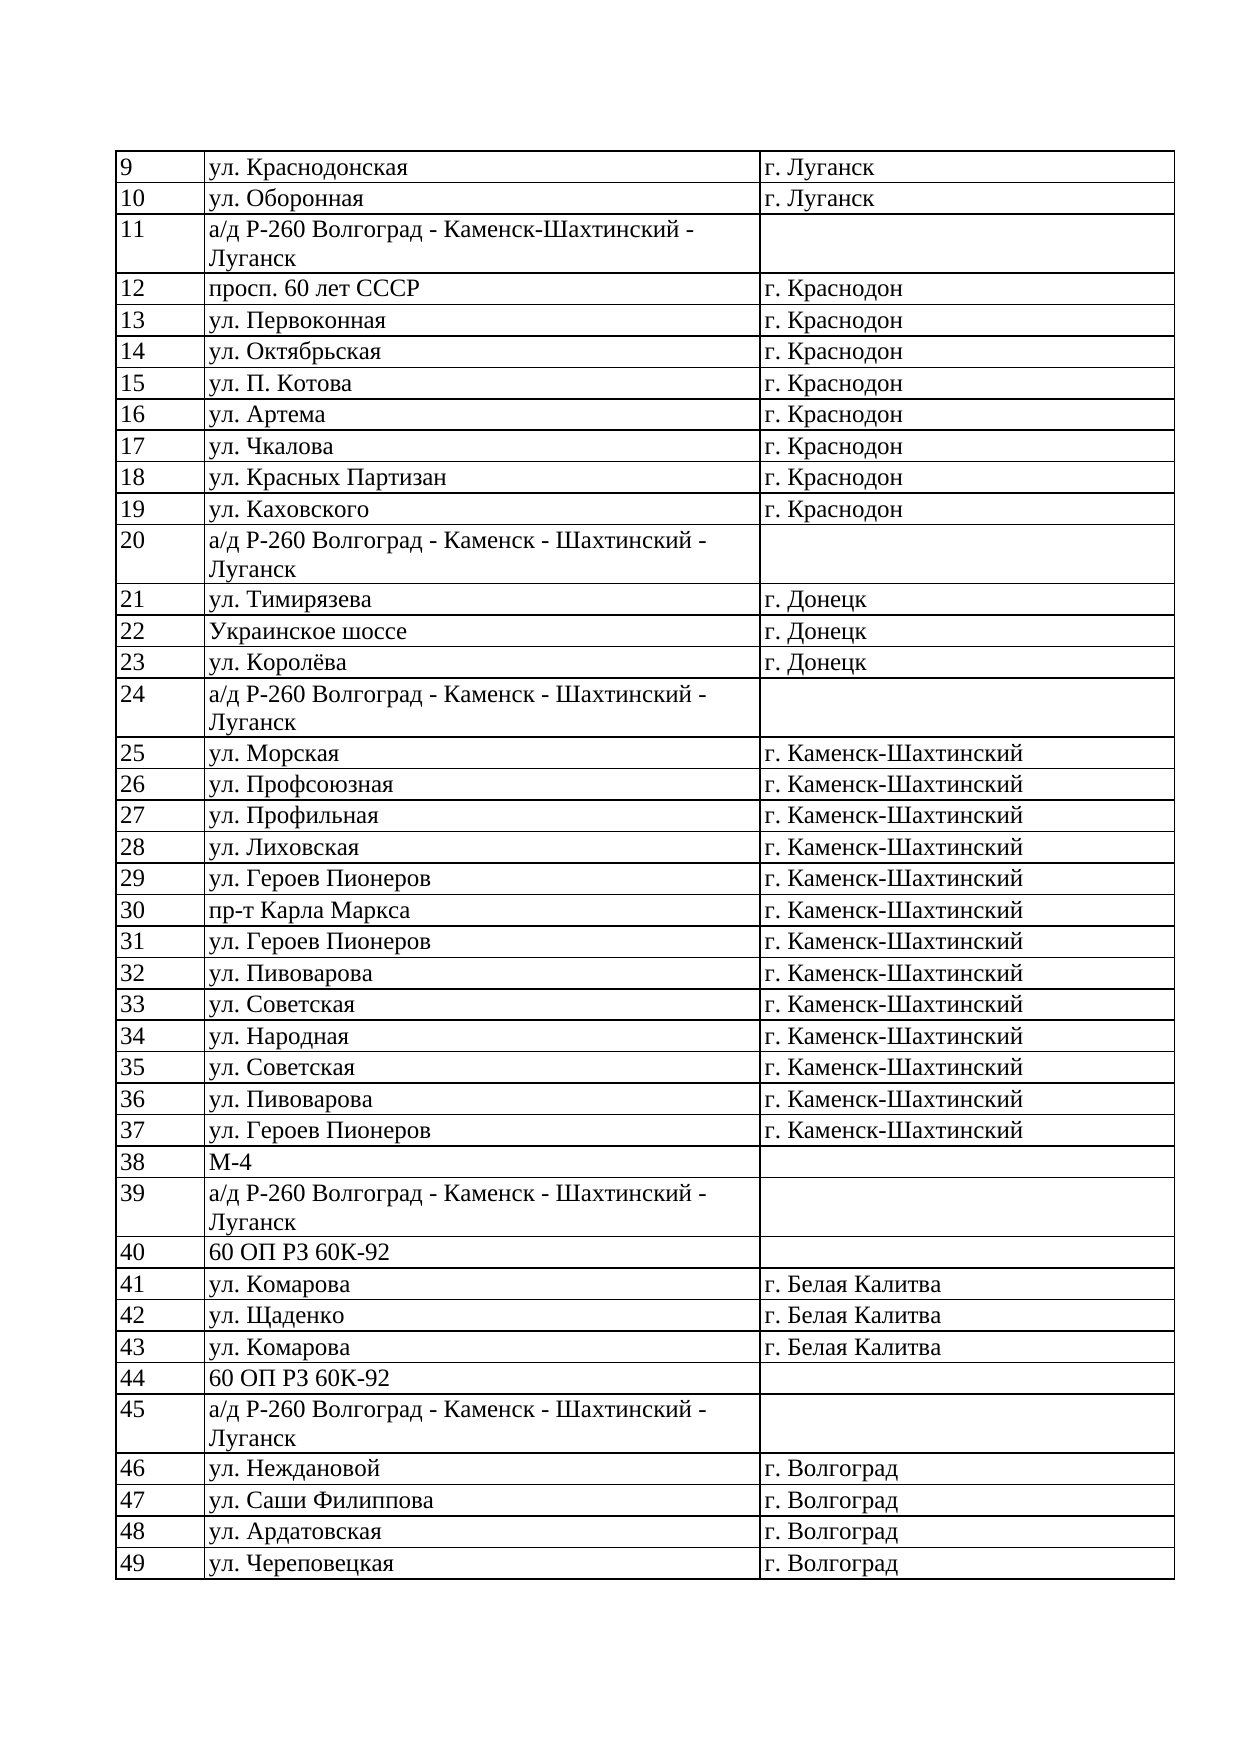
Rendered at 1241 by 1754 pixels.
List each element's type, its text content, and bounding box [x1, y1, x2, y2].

table_cell ул. Советская [205, 990, 759, 1019]
table_cell г. Каменск-Шахтинский [761, 1084, 1174, 1114]
table_cell [761, 1147, 1174, 1177]
table_cell ул. Первоконная [205, 305, 759, 335]
table_cell 44 [117, 1363, 204, 1393]
table_cell пр-т Карла Маркса [205, 895, 759, 925]
table_cell г. Краснодон [761, 431, 1174, 461]
table_cell 37 [117, 1115, 204, 1145]
table_cell ул. Героев Пионеров [205, 927, 759, 956]
table_cell 31 [117, 927, 204, 956]
table_cell 17 [117, 431, 204, 461]
table_cell ул. Героев Пионеров [205, 864, 759, 893]
table_cell 24 [117, 679, 204, 736]
table_cell ул. Профсоюзная [205, 769, 759, 799]
table_cell г. Каменск-Шахтинский [761, 769, 1174, 799]
table_cell ул. Профильная [205, 801, 759, 831]
table_cell 15 [117, 368, 204, 398]
table_cell М-4 [205, 1147, 759, 1177]
table_cell г. Каменск-Шахтинский [761, 832, 1174, 862]
table_cell Украинское шоссе [205, 616, 759, 646]
table_cell 60 ОП РЗ 60К-92 [205, 1363, 759, 1393]
table_cell г. Луганск [761, 152, 1174, 181]
table_cell г. Белая Калитва [761, 1269, 1174, 1298]
table_cell г. Краснодон [761, 274, 1174, 303]
table_cell г. Краснодон [761, 494, 1174, 524]
table_cell ул. Пивоварова [205, 1084, 759, 1114]
table_cell 49 [117, 1548, 204, 1578]
table_cell 26 [117, 769, 204, 799]
table_cell 32 [117, 958, 204, 988]
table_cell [205, 215, 759, 272]
table_cell 43 [117, 1332, 204, 1361]
table_cell 41 [117, 1269, 204, 1298]
table_cell ул. Ардатовская [205, 1517, 759, 1546]
table_cell г. Волгоград [761, 1485, 1174, 1515]
table_cell г. Донецк [761, 616, 1174, 646]
table_cell г. Каменск-Шахтинский [761, 990, 1174, 1019]
table_cell 35 [117, 1052, 204, 1082]
table_cell а/д Р-260 Волгоград - Каменск - Шахтинский - Луганск [205, 1178, 759, 1236]
table_cell а/д Р-260 Волгоград - Каменск - Шахтинский - Луганск [205, 1395, 759, 1452]
table_cell ул. Комарова [205, 1269, 759, 1298]
table_cell г. Белая Калитва [761, 1300, 1174, 1330]
table_cell г. Донецк [761, 584, 1174, 614]
table_cell г. Каменск-Шахтинский [761, 1021, 1174, 1051]
table_cell ул. Народная [205, 1021, 759, 1051]
table_cell а/д Р-260 Волгоград - Каменск - Шахтинский - Луганск [205, 525, 759, 583]
table_cell [761, 1178, 1174, 1236]
table_cell г. Волгоград [761, 1454, 1174, 1483]
table_cell г. Каменск-Шахтинский [761, 895, 1174, 925]
table_cell 30 [117, 895, 204, 925]
table_cell г. Каменск-Шахтинский [761, 1052, 1174, 1082]
table_cell 27 [117, 801, 204, 831]
table_cell 34 [117, 1021, 204, 1051]
table_cell г. Волгоград [761, 1548, 1174, 1578]
table_cell ул. Чкалова [205, 431, 759, 461]
table_cell ул. Саши Филиппова [205, 1485, 759, 1515]
table_cell 11 [117, 215, 204, 272]
table_cell г. Краснодон [761, 305, 1174, 335]
table_cell г. Каменск-Шахтинский [761, 864, 1174, 893]
table_cell 23 [117, 647, 204, 677]
table_cell а/д Р-260 Волгоград - Каменск - Шахтинский - Луганск [205, 679, 759, 736]
table_cell ул. Краснодонская [205, 152, 759, 181]
table_cell 47 [117, 1485, 204, 1515]
table_cell г. Каменск-Шахтинский [761, 958, 1174, 988]
table_cell ул. Щаденко [205, 1300, 759, 1330]
table_cell [761, 525, 1174, 583]
table_cell г. Белая Калитва [761, 1332, 1174, 1361]
table_cell 18 [117, 462, 204, 492]
table_cell 12 [117, 274, 204, 303]
table_cell ул. Череповецкая [205, 1548, 759, 1578]
table_cell 21 [117, 584, 204, 614]
table_cell ул. Героев Пионеров [205, 1115, 759, 1145]
table_cell г. Краснодон [761, 400, 1174, 429]
table_cell г. Краснодон [761, 368, 1174, 398]
table_cell [761, 1237, 1174, 1267]
table_cell 19 [117, 494, 204, 524]
table_cell 39 [117, 1178, 204, 1236]
table_cell ул. Красных Партизан [205, 462, 759, 492]
table_cell 14 [117, 337, 204, 366]
table_cell г. Луганск [761, 183, 1174, 213]
table_cell 60 ОП РЗ 60К-92 [205, 1237, 759, 1267]
table_cell ул. Оборонная [205, 183, 759, 213]
table_cell ул. Комарова [205, 1332, 759, 1361]
table_cell г. Каменск-Шахтинский [761, 738, 1174, 768]
table_cell 36 [117, 1084, 204, 1114]
table_cell 45 [117, 1395, 204, 1452]
table_cell 9 [117, 152, 204, 181]
table_cell г. Волгоград [761, 1517, 1174, 1546]
table_cell 42 [117, 1300, 204, 1330]
table_cell ул. Королёва [205, 647, 759, 677]
table_cell просп. 60 лет СССР [205, 274, 759, 303]
table_cell ул. Тимирязева [205, 584, 759, 614]
table_cell 38 [117, 1147, 204, 1177]
table_cell ул. Артема [205, 400, 759, 429]
table_cell 48 [117, 1517, 204, 1546]
table_cell г. Каменск-Шахтинский [761, 927, 1174, 956]
table_cell ул. Пивоварова [205, 958, 759, 988]
table_cell г. Каменск-Шахтинский [761, 801, 1174, 831]
table_cell ул. Лиховская [205, 832, 759, 862]
table_cell г. Донецк [761, 647, 1174, 677]
table_cell 22 [117, 616, 204, 646]
table_cell 29 [117, 864, 204, 893]
table_cell [761, 679, 1174, 736]
table_cell ул. Морская [205, 738, 759, 768]
table_cell г. Краснодон [761, 337, 1174, 366]
table_cell 10 [117, 183, 204, 213]
table_cell 13 [117, 305, 204, 335]
table_cell 46 [117, 1454, 204, 1483]
table_cell [761, 1363, 1174, 1393]
table_cell [761, 1395, 1174, 1452]
table_cell 20 [117, 525, 204, 583]
table_cell 28 [117, 832, 204, 862]
table_cell ул. Октябрьская [205, 337, 759, 366]
table_cell 33 [117, 990, 204, 1019]
table_cell г. Каменск-Шахтинский [761, 1115, 1174, 1145]
table_cell ул. Неждановой [205, 1454, 759, 1483]
table_cell ул. Советская [205, 1052, 759, 1082]
table_cell 40 [117, 1237, 204, 1267]
table_cell ул. Каховского [205, 494, 759, 524]
table_cell ул. П. Котова [205, 368, 759, 398]
table_cell [761, 215, 1174, 272]
table_cell г. Краснодон [761, 462, 1174, 492]
table_cell 16 [117, 400, 204, 429]
table_cell 25 [117, 738, 204, 768]
